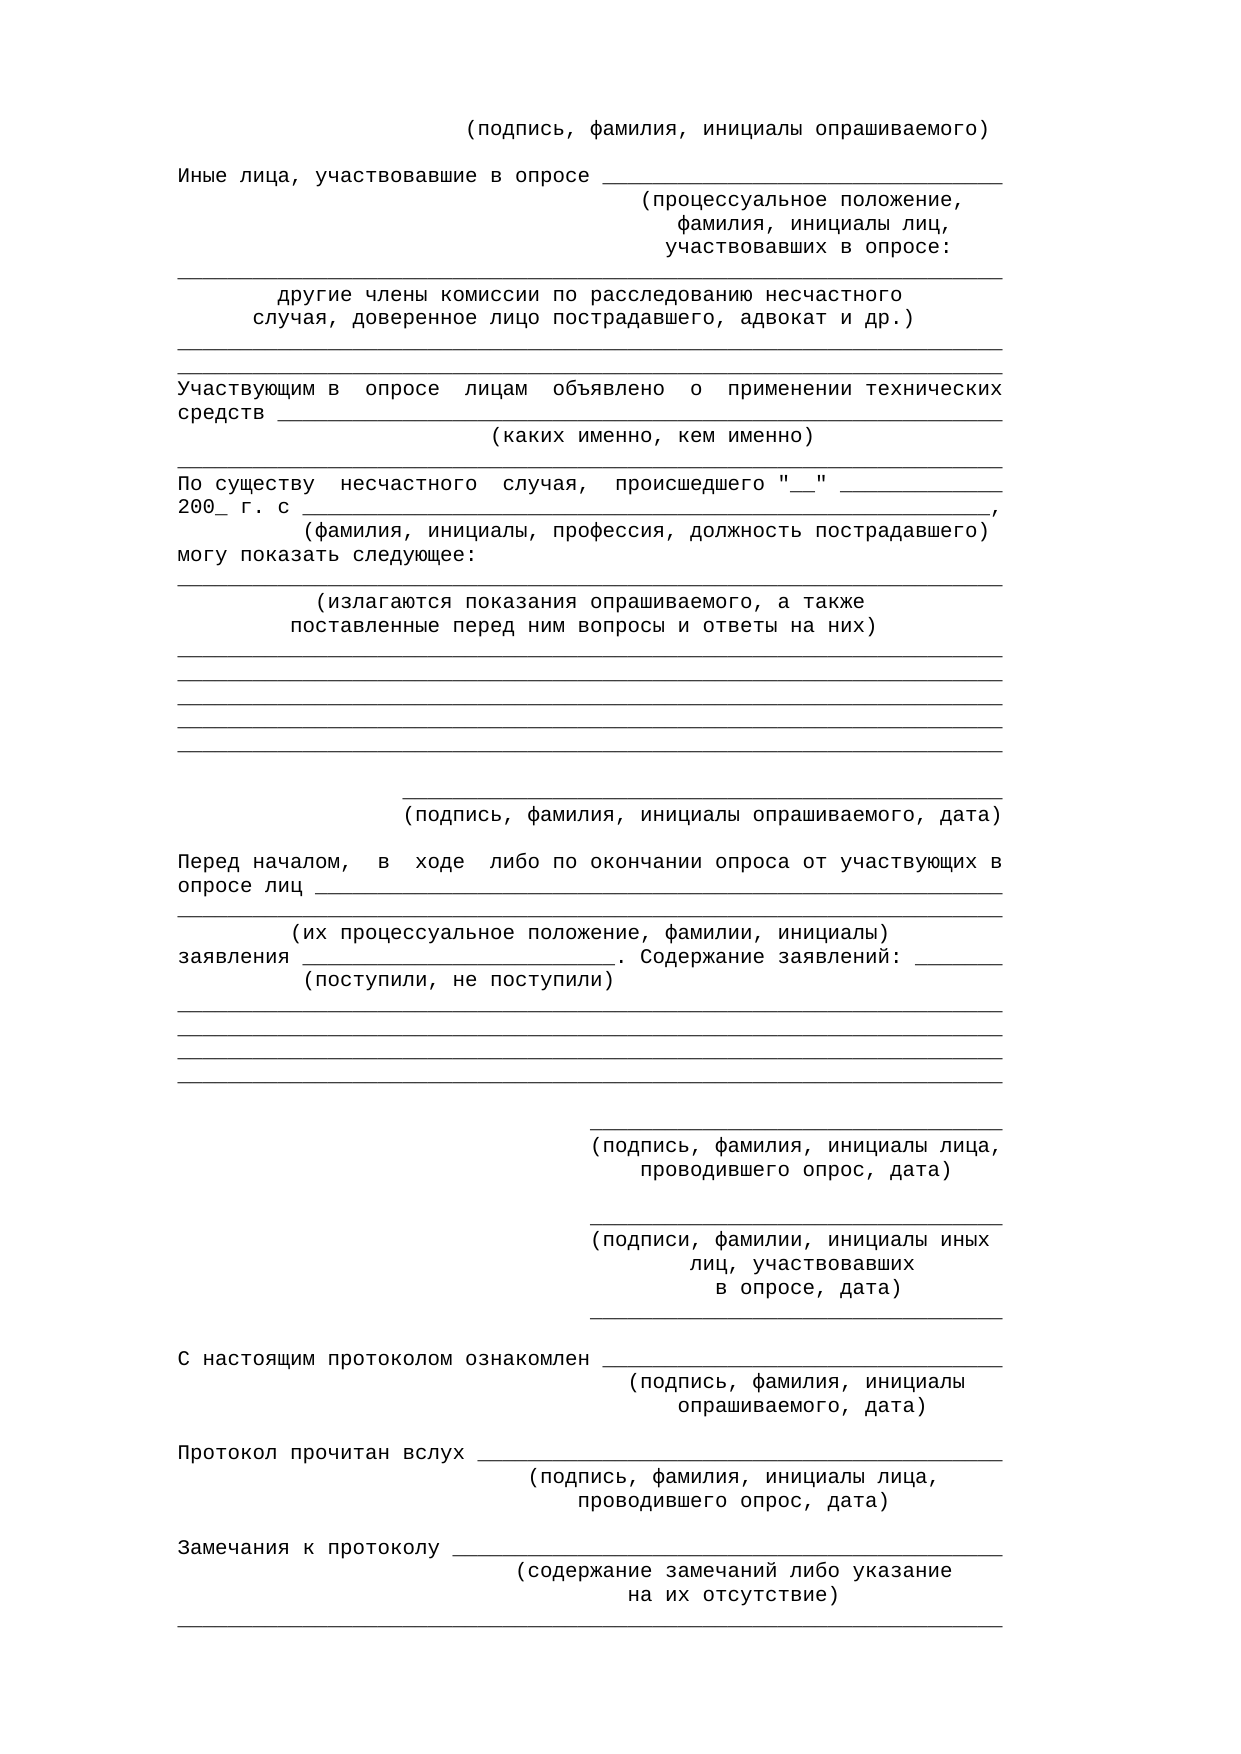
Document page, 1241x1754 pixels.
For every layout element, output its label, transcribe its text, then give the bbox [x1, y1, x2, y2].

text (подпись, фамилия, инициалы опрашиваемого) [177, 118, 1152, 142]
text Протокол прочитан вслух __________________________________________ [177, 1442, 1152, 1466]
text ________________________________________________ [177, 780, 1152, 804]
text фамилия, инициалы лиц, [177, 213, 1152, 236]
text __________________________________________________________________ [177, 993, 1152, 1017]
text 200_ г. с _______________________________________________________, [177, 496, 1152, 520]
text _________________________________ [177, 1300, 1152, 1324]
text _________________________________ [177, 1111, 1152, 1135]
text (подписи, фамилии, инициалы иных [177, 1229, 1152, 1253]
text __________________________________________________________________ [177, 1064, 1152, 1088]
text (фамилия, инициалы, профессия, должность пострадавшего) [177, 520, 1152, 544]
text __________________________________________________________________ [177, 662, 1152, 686]
text __________________________________________________________________ [177, 686, 1152, 709]
text заявления _________________________. Содержание заявлений: _______ [177, 946, 1152, 969]
text (поступили, не поступили) [177, 969, 1152, 993]
text участвовавших в опросе: [177, 236, 1152, 260]
text опрашиваемого, дата) [177, 1395, 1152, 1419]
text __________________________________________________________________ [177, 898, 1152, 922]
text (процессуальное положение, [177, 189, 1152, 213]
text могу показать следующее: [177, 544, 1152, 567]
text (подпись, фамилия, инициалы опрашиваемого, дата) [177, 804, 1152, 827]
text случая, доверенное лицо пострадавшего, адвокат и др.) [177, 307, 1152, 331]
text __________________________________________________________________ [177, 638, 1152, 662]
text С настоящим протоколом ознакомлен ________________________________ [177, 1348, 1152, 1371]
text (подпись, фамилия, инициалы лица, [177, 1466, 1152, 1489]
text (их процессуальное положение, фамилии, инициалы) [177, 922, 1152, 946]
text __________________________________________________________________ [177, 449, 1152, 473]
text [177, 1608, 1152, 1631]
text опросе лиц _______________________________________________________ [177, 875, 1152, 898]
text __________________________________________________________________ [177, 354, 1152, 378]
text проводившего опрос, дата) [177, 1158, 1152, 1182]
text _________________________________ [177, 1206, 1152, 1229]
text __________________________________________________________________ [177, 567, 1152, 591]
text лиц, участвовавших [177, 1253, 1152, 1277]
text на их отсутствие) [177, 1584, 1152, 1608]
text (каких именно, кем именно) [177, 426, 1152, 449]
text в опросе, дата) [177, 1277, 1152, 1300]
text Участвующим в опросе лицам объявлено о применении технических [177, 378, 1152, 402]
text средств __________________________________________________________ [177, 402, 1152, 426]
text (содержание замечаний либо указание [177, 1561, 1152, 1584]
text __________________________________________________________________ [177, 260, 1152, 284]
text другие члены комиссии по расследованию несчастного [177, 284, 1152, 307]
text проводившего опрос, дата) [177, 1489, 1152, 1513]
text Иные лица, участвовавшие в опросе ________________________________ [177, 165, 1152, 189]
text __________________________________________________________________ [177, 1040, 1152, 1064]
text __________________________________________________________________ [177, 733, 1152, 757]
text __________________________________________________________________ [177, 1017, 1152, 1040]
text (излагаются показания опрашиваемого, а также [177, 591, 1152, 615]
text Замечания к протоколу ____________________________________________ [177, 1537, 1152, 1561]
text (подпись, фамилия, инициалы [177, 1371, 1152, 1395]
text По существу несчастного случая, происшедшего "__" _____________ [177, 473, 1152, 496]
text поставленные перед ним вопросы и ответы на них) [177, 615, 1152, 638]
text Перед началом, в ходе либо по окончании опроса от участвующих в [177, 851, 1152, 875]
text __________________________________________________________________ [177, 709, 1152, 733]
text __________________________________________________________________ [177, 331, 1152, 354]
text (подпись, фамилия, инициалы лица, [177, 1135, 1152, 1158]
